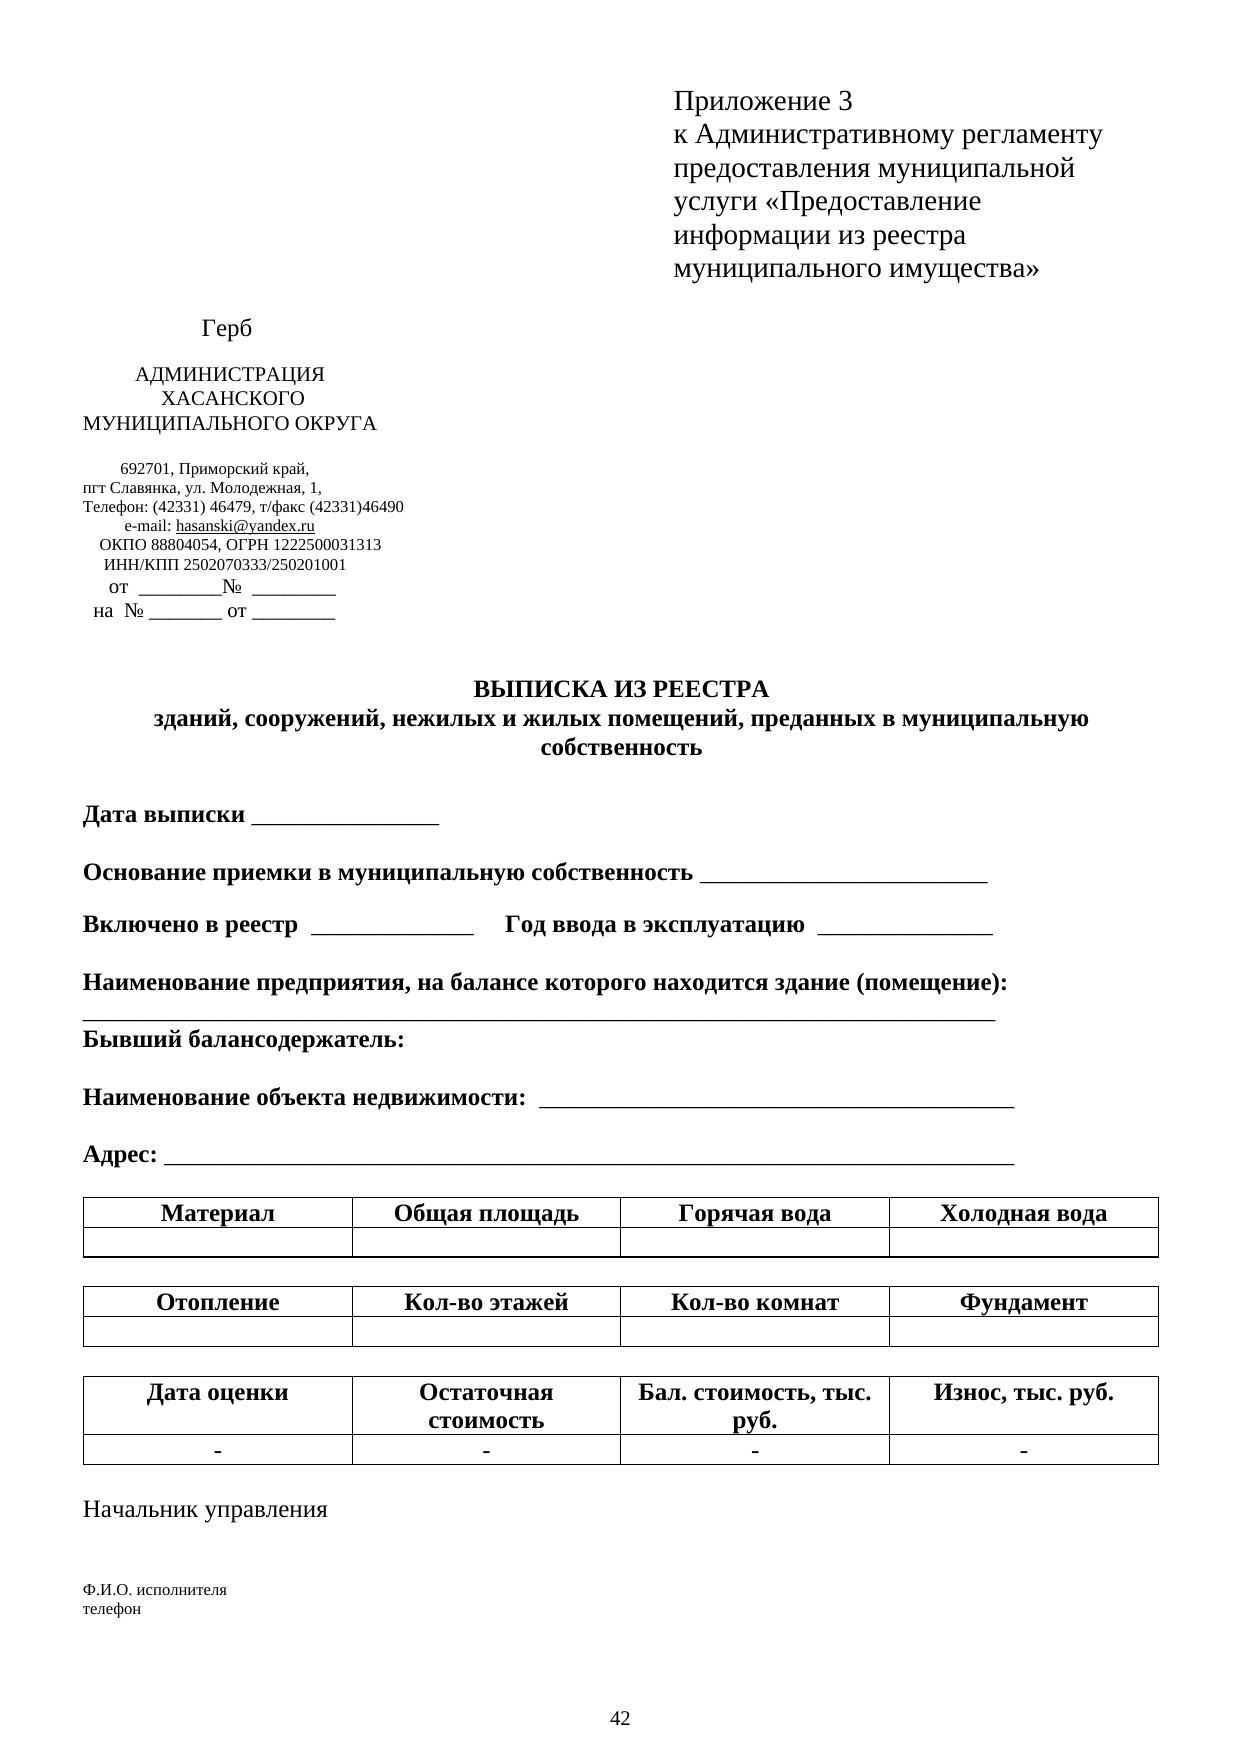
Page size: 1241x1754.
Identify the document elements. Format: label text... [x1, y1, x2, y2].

table_cell [353, 1228, 620, 1256]
text Наименование объекта недвижимости: ______________________________________ [83, 1082, 1157, 1111]
table_header Горячая вода [621, 1198, 889, 1227]
text Наименование предприятия, на балансе которого находится здание (помещение): [83, 967, 1157, 996]
text Герб [83, 313, 1157, 341]
text на № _______ от ________ [83, 598, 1157, 622]
text услуги «Предоставление [673, 183, 1157, 217]
table_cell [353, 1317, 620, 1346]
table_cell [890, 1317, 1158, 1346]
table_header Дата оценки [84, 1377, 352, 1434]
text муниципального округа [83, 410, 1157, 434]
text хасанского [83, 386, 1157, 410]
text Дата выписки _______________ [83, 799, 1157, 828]
table_header Фундамент [890, 1287, 1158, 1316]
table_header Отопление [84, 1287, 352, 1316]
table_cell - [621, 1435, 889, 1464]
table_cell [84, 1317, 352, 1346]
table_header Материал [84, 1198, 352, 1227]
text Начальник управления [83, 1494, 1157, 1522]
text Телефон: (42331) 46479, т/факс (42331)46490 [83, 497, 1157, 516]
text администрация [83, 362, 1157, 386]
text от ________№ ________ [83, 573, 1157, 598]
table_header Износ, тыс. руб. [890, 1377, 1158, 1434]
table_header Кол-во этажей [353, 1287, 620, 1316]
text ВЫПИСКА ИЗ РЕЕСТРА [85, 674, 1157, 703]
table_header Общая площадь [353, 1198, 620, 1227]
text Адрес: ____________________________________________________________________ [83, 1139, 1157, 1168]
table_header Кол-во комнат [621, 1287, 889, 1316]
text Приложение 3 [673, 83, 1157, 116]
table_cell - [890, 1435, 1158, 1464]
text ОКПО 88804054, ОГРН 1222500031313 [83, 535, 1157, 554]
table_cell [621, 1317, 889, 1346]
table_cell - [353, 1435, 620, 1464]
text 692701, Приморский край, [83, 458, 1157, 478]
text муниципального имущества» [673, 250, 1157, 284]
text к Административному регламенту [673, 116, 1157, 150]
table_cell [890, 1228, 1158, 1256]
text зданий, сооружений, нежилых и жилых помещений, преданных в муниципальную собственность [85, 703, 1157, 761]
text предоставления муниципальной [673, 150, 1157, 183]
text Включено в реестр _____________ Год ввода в эксплуатацию ______________ [83, 909, 1157, 938]
text информации из реестра [673, 217, 1157, 250]
text телефон [83, 1599, 1157, 1618]
table_cell [621, 1228, 889, 1256]
table_cell - [84, 1435, 352, 1464]
text ИНН/КПП 2502070333/250201001 [83, 554, 1157, 573]
table_cell [84, 1228, 352, 1256]
text _________________________________________________________________________ [83, 996, 1157, 1024]
table_header Остаточная стоимость [353, 1377, 620, 1434]
table_header Холодная вода [890, 1198, 1158, 1227]
text Бывший балансодержатель: [83, 1024, 1157, 1053]
text пгт Славянка, ул. Молодежная, 1, [83, 478, 1157, 497]
text e-mail: hasanski@yandex.ru [83, 516, 1157, 535]
table_header Бал. стоимость, тыс. руб. [621, 1377, 889, 1434]
text Ф.И.О. исполнителя [83, 1580, 1157, 1599]
text Основание приемки в муниципальную собственность _______________________ [83, 857, 1157, 885]
